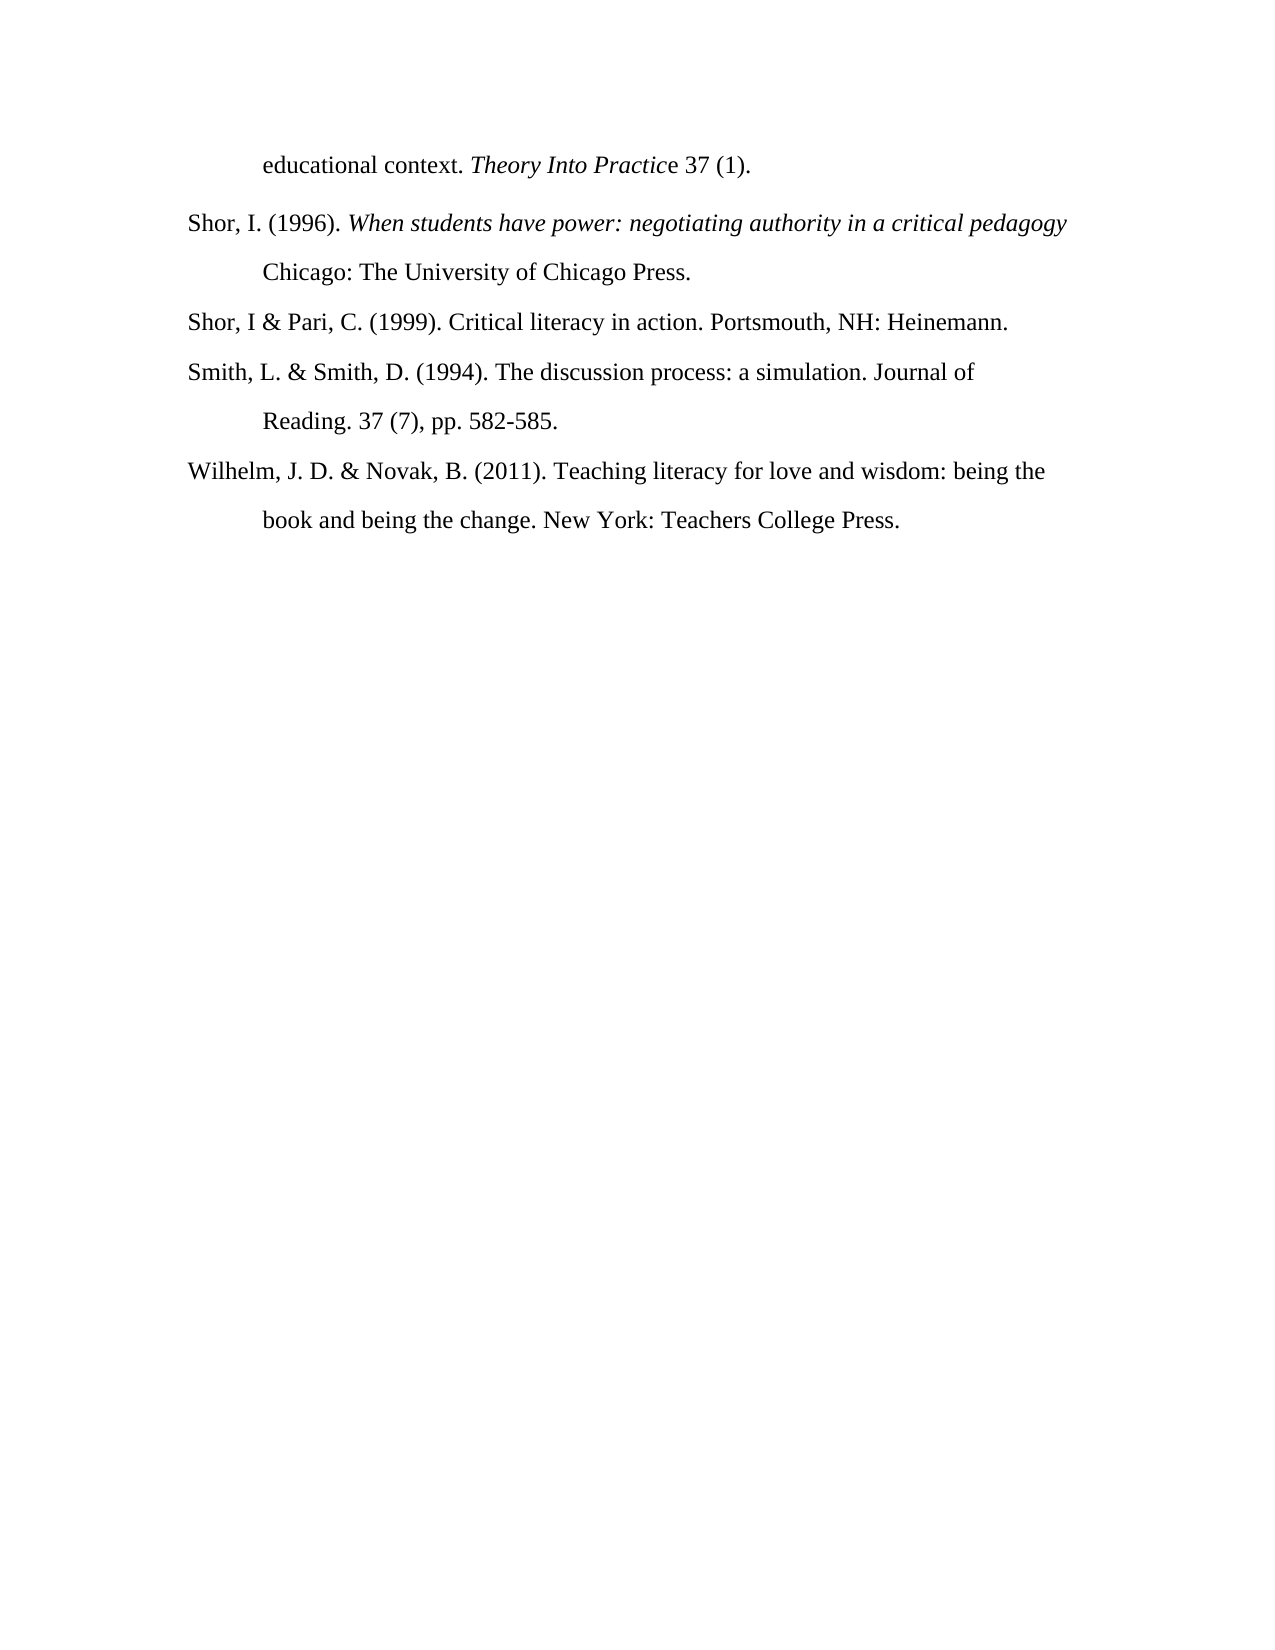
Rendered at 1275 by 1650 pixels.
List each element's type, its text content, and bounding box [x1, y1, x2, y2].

text Smith, L. & Smith, D. (1994). The discussion process: a simulation. Journal of [187, 357, 1087, 385]
text book and being the change. New York: Teachers College Press. [187, 505, 1087, 534]
text Shor, I & Pari, C. (1999). Critical literacy in action. Portsmouth, NH: Heinemann. [187, 307, 1087, 336]
text Reading. 37 (7), pp. 582-585. [187, 406, 1087, 435]
text Chicago: The University of Chicago Press. [187, 257, 1087, 286]
text educational context. Theory Into Practice 37 (1). [187, 150, 1087, 179]
text Shor, I. (1996). When students have power: negotiating authority in a critical pedagogy [187, 208, 1087, 237]
text Wilhelm, J. D. & Novak, B. (2011). Teaching literacy for love and wisdom: being the [187, 456, 1087, 484]
